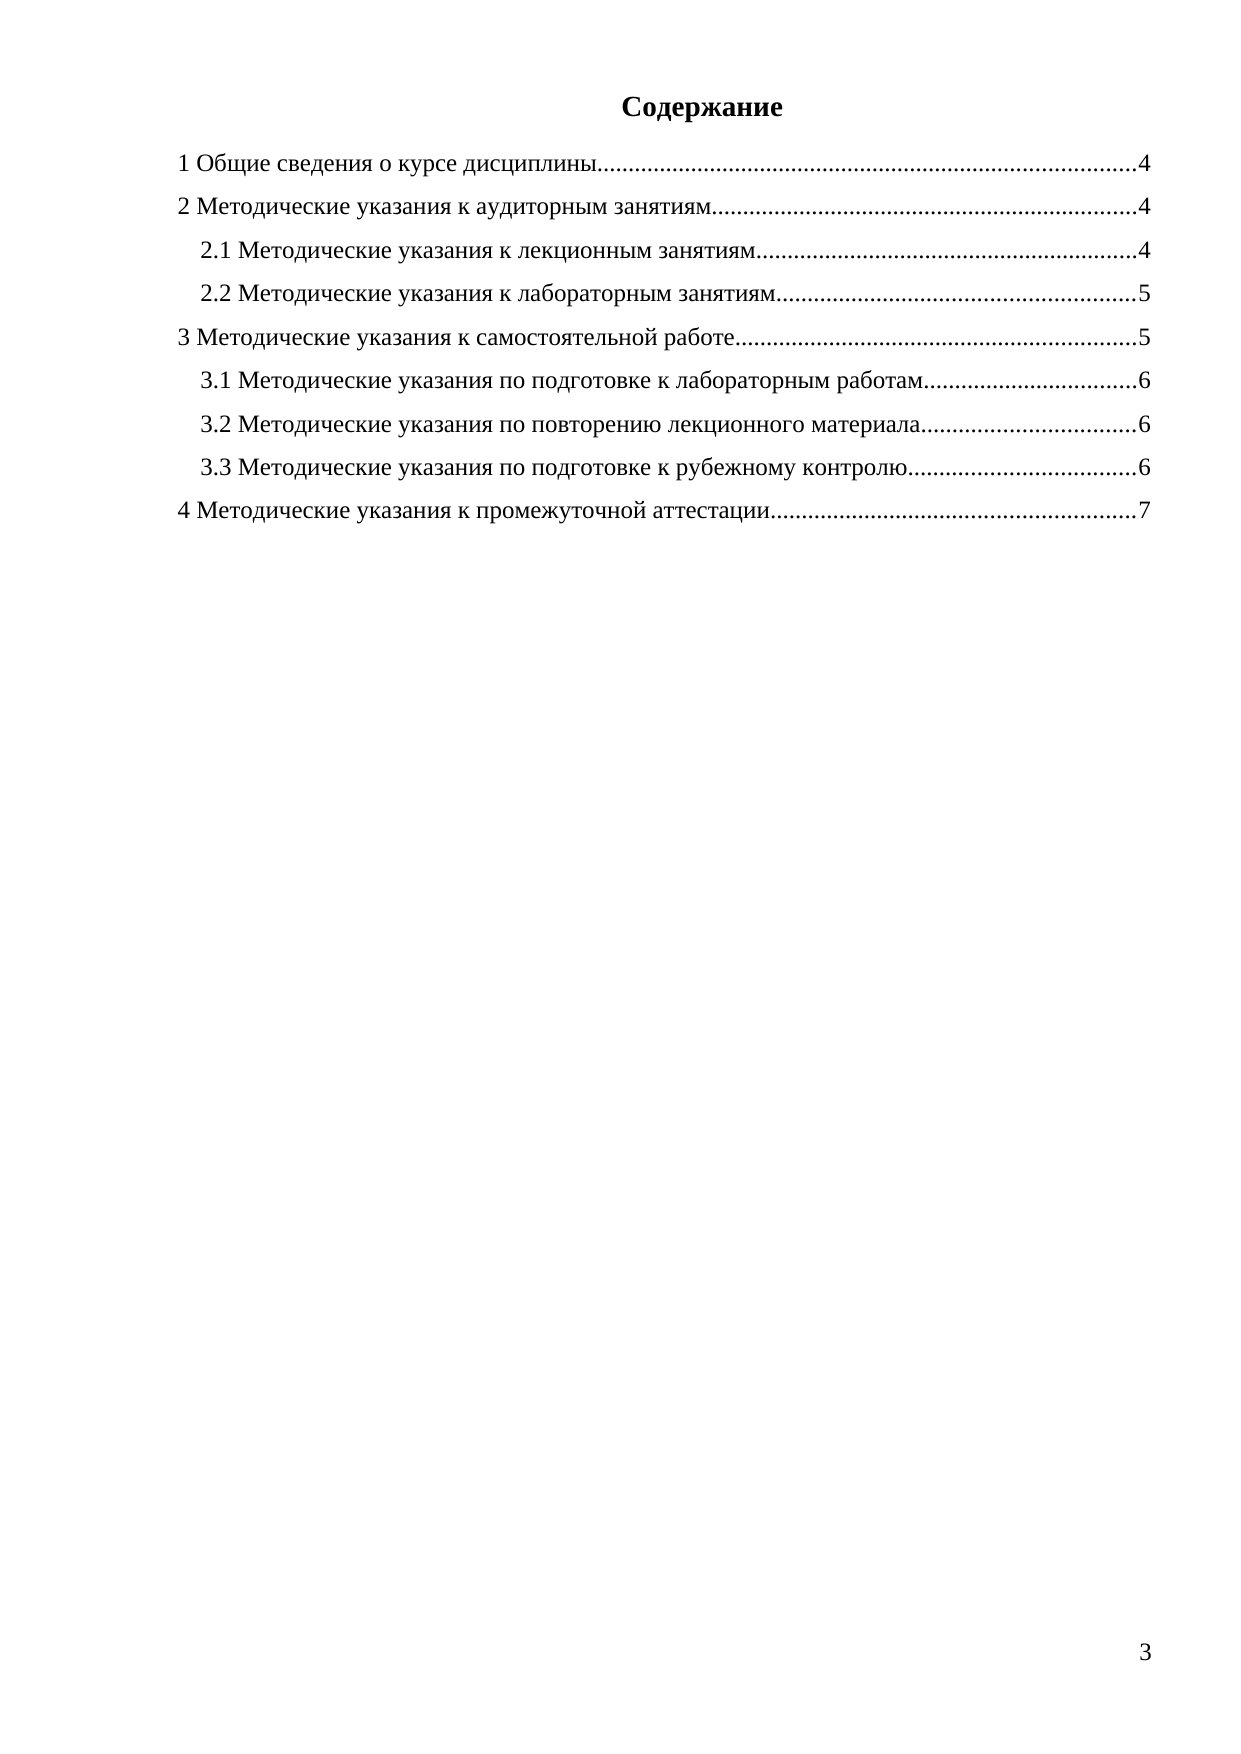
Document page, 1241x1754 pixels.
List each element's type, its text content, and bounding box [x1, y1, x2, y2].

text 3.3 Методические указания по подготовке к рубежному контролю 6 [200, 452, 1152, 481]
text 2 Методические указания к аудиторным занятиям 4 [177, 191, 1152, 220]
text 1 Общие сведения о курсе дисциплины 4 [177, 148, 1152, 177]
text 3.2 Методические указания по повторению лекционного материала 6 [200, 409, 1152, 437]
text Содержание [177, 89, 1152, 122]
text 2.2 Методические указания к лабораторным занятиям 5 [200, 278, 1152, 307]
text 4 Методические указания к промежуточной аттестации 7 [177, 496, 1152, 524]
text 3 Методические указания к самостоятельной работе 5 [177, 322, 1152, 351]
text 2.1 Методические указания к лекционным занятиям 4 [200, 235, 1152, 264]
text 3.1 Методические указания по подготовке к лабораторным работам 6 [200, 365, 1152, 394]
